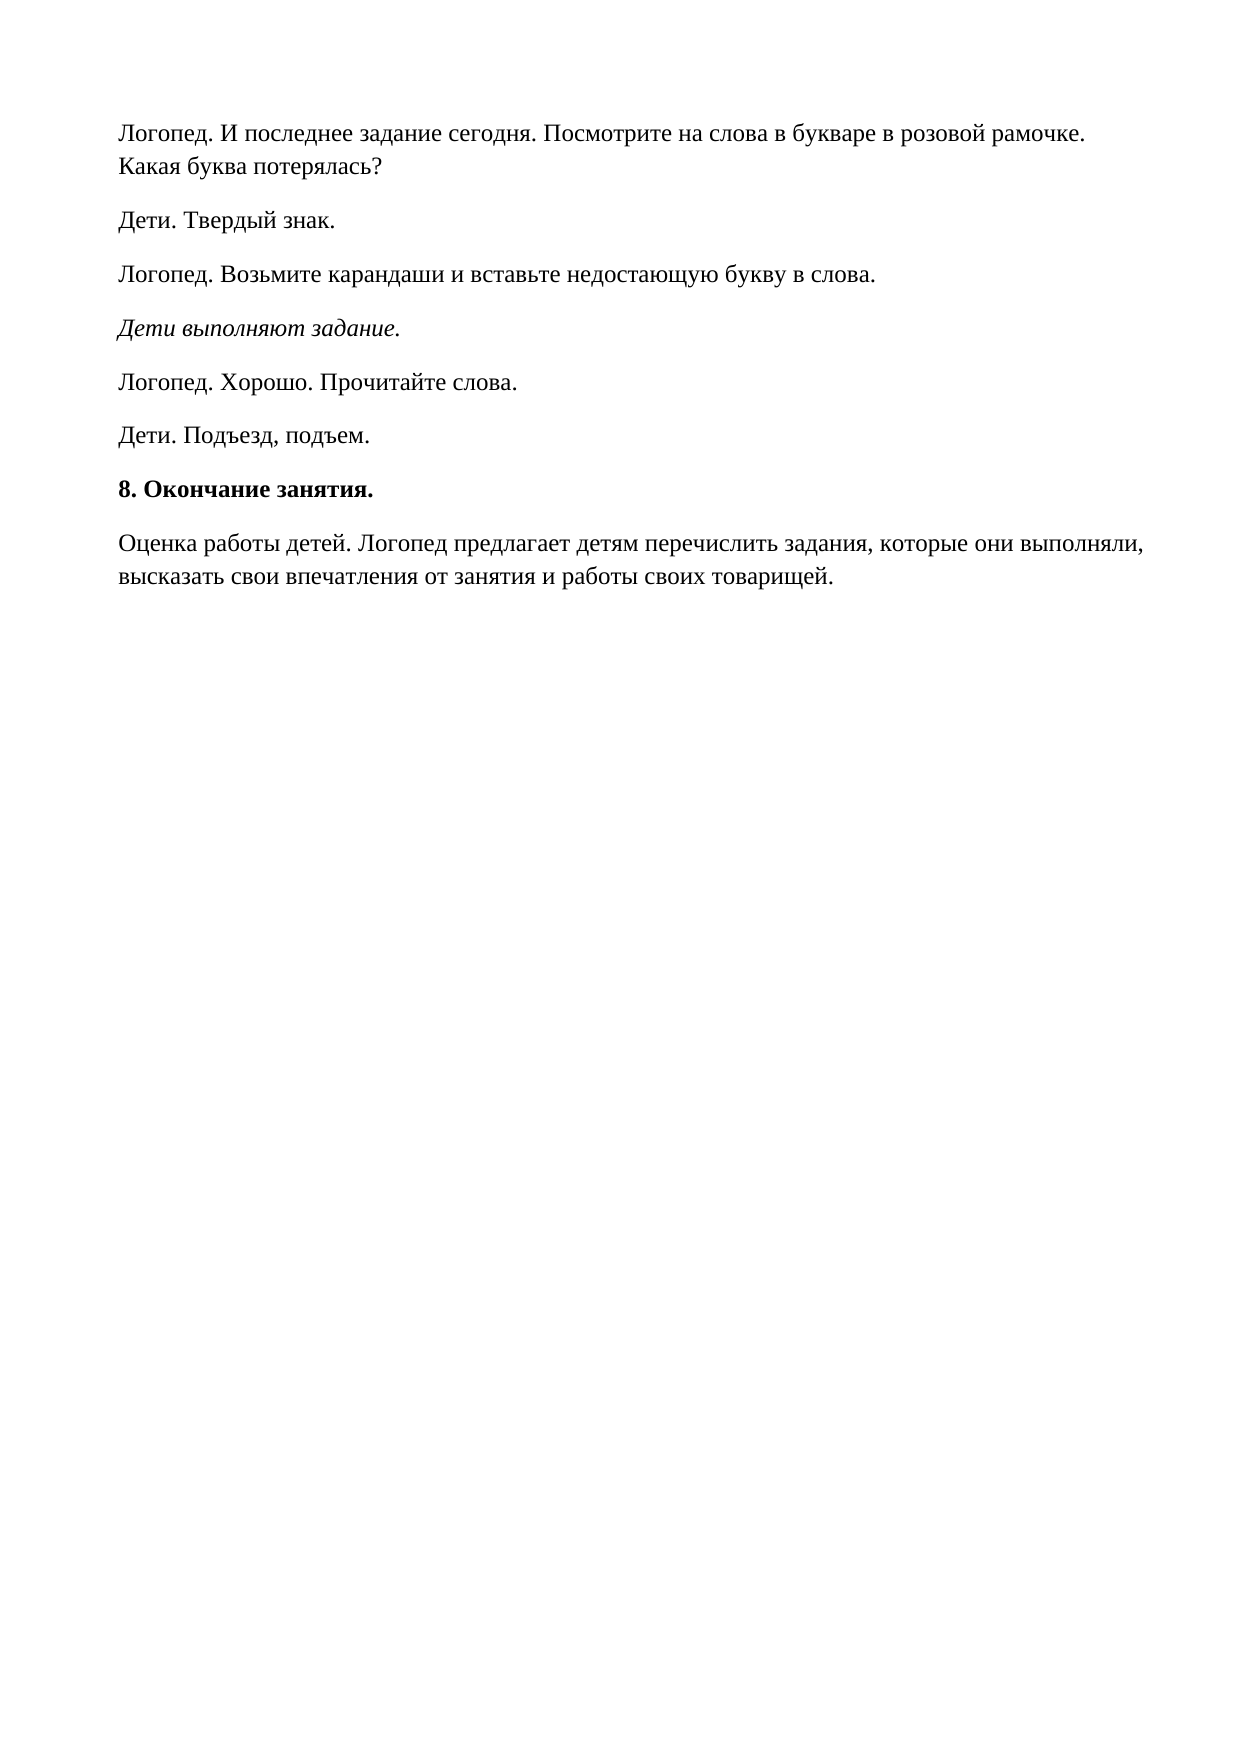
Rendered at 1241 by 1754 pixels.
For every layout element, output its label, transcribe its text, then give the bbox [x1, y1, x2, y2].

text Логопед. Хорошо. Прочитайте слова. [118, 367, 1152, 395]
text 8. Окончание занятия. [118, 474, 1152, 503]
text Логопед. И последнее задание сегодня. Посмотрите на слова в букваре в розовой рамочке. Какая буква потерялась? [118, 118, 1152, 180]
text Дети выполняют задание. [118, 313, 1152, 341]
text Оценка работы детей. Логопед предлагает детям перечислить задания, которые они выполняли, высказать свои впечатления от занятия и работы своих товарищей. [118, 528, 1152, 590]
text Дети. Подъезд, подъем. [118, 420, 1152, 449]
text Дети. Твердый знак. [118, 205, 1152, 234]
text Логопед. Возьмите карандаши и вставьте недостающую букву в слова. [118, 259, 1152, 288]
